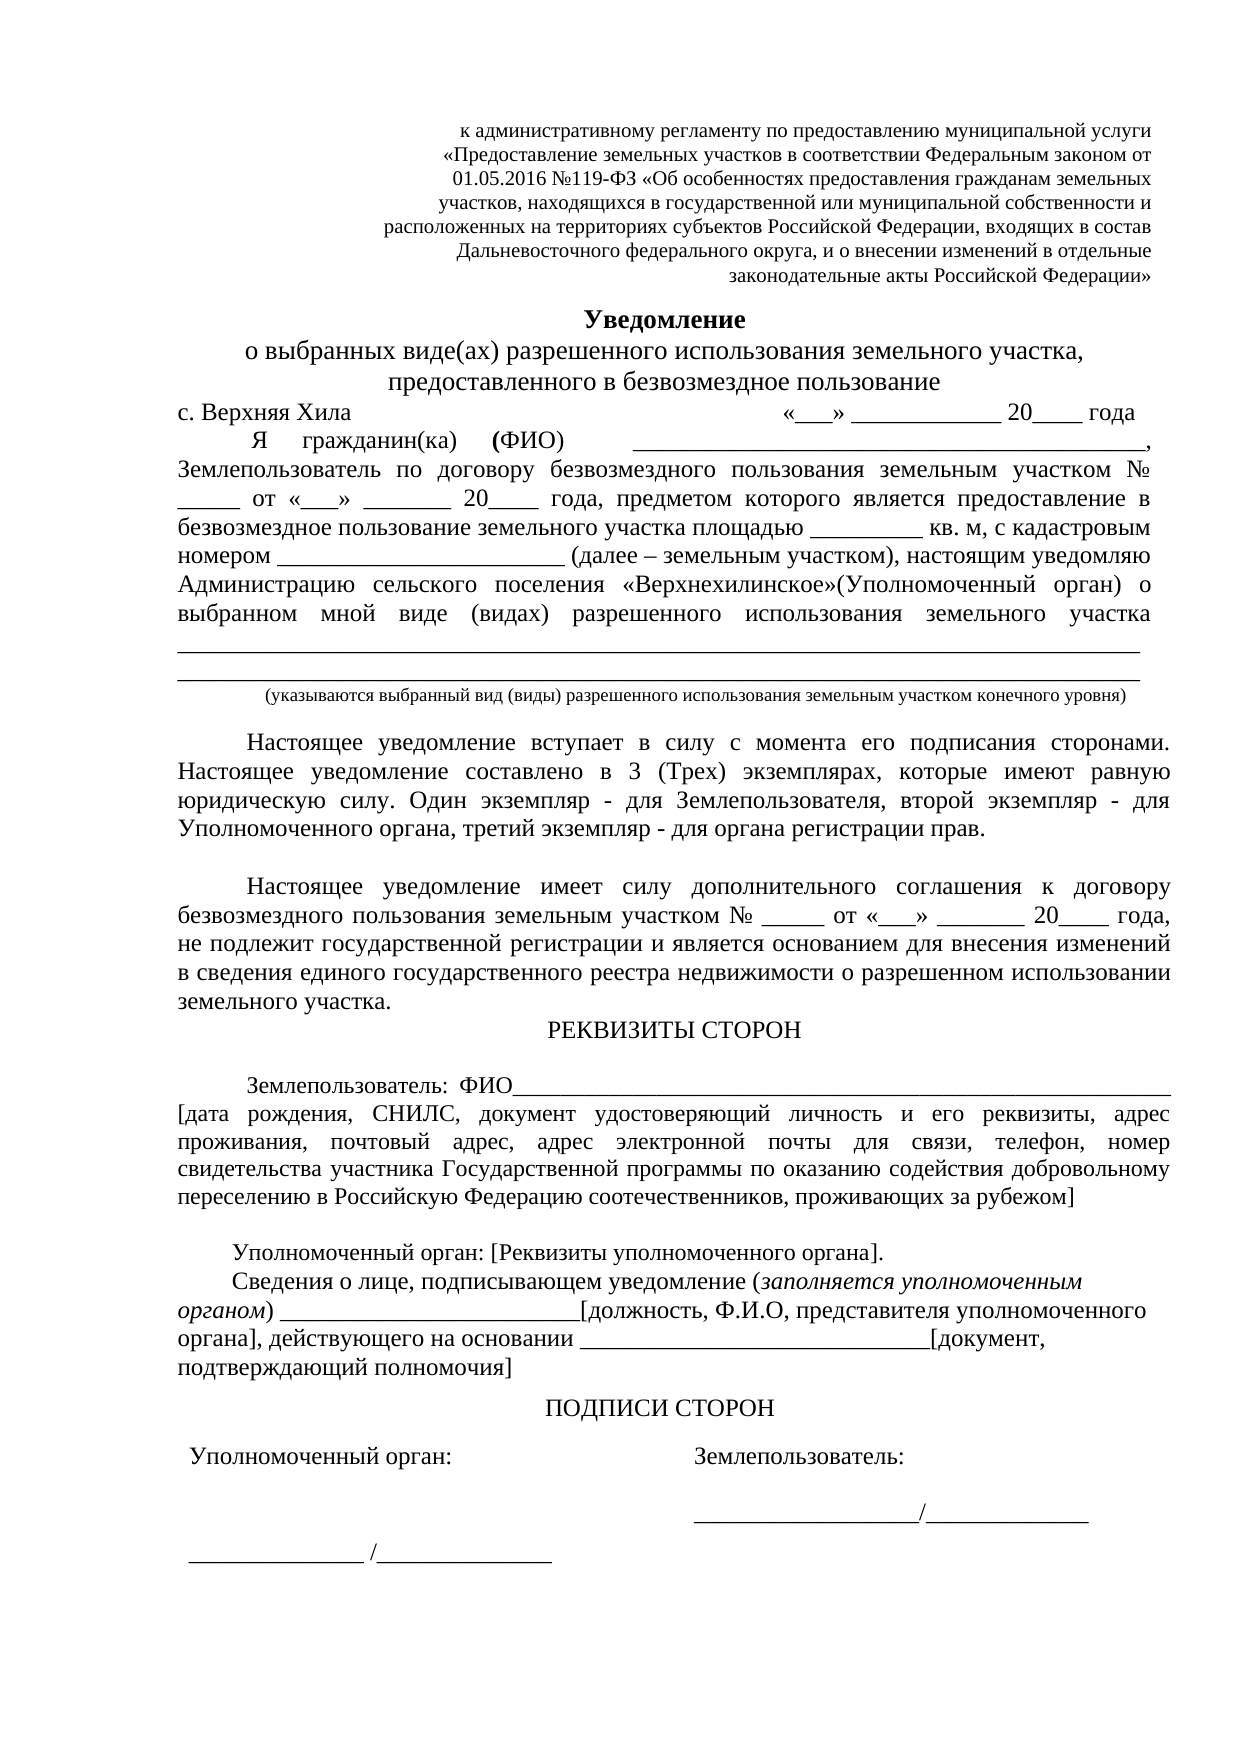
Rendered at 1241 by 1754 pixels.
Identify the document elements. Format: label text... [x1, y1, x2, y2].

text о выбранных виде(ах) разрешенного использования земельного участка, предоставленного в безвозмездное пользование [177, 334, 1152, 397]
text (указываются выбранный вид (виды) разрешенного использования земельным участком конечного уровня) [177, 684, 1152, 706]
text к административному регламенту по предоставлению муниципальной услуги «Предоставление земельных участков в соответствии Федеральным законом от 01.05.2016 №119-ФЗ «Об особенностях предоставления гражданам земельных участков, находящихся в государственной или муниципальной собственности и расположенных на территориях субъектов Российской Федерации, входящих в состав Дальневосточного федерального округа, и о внесении изменений в отдельные законодательные акты Российской Федерации» [369, 118, 1152, 287]
text Я гражданин(ка) (ФИО) _________________________________________, Землепользователь по договору безвозмездного пользования земельным участком № _____ от «___» _______ 20____ года, предметом которого является предоставление в безвозмездное пользование земельного участка площадью _________ кв. м, с кадастровым номером _______________________ (далее – земельным участком), настоящим уведомляю Администрацию сельского поселения «Верхнехилинское»(Уполномоченный орган) о выбранном мной виде (видах) разрешенного использования земельного участка __________________________________________________________________________________________________________________________________________________________ [177, 425, 1152, 684]
text Уведомление [177, 303, 1152, 334]
text с. Верхняя Хила «___» ____________ 20____ года [177, 397, 1152, 425]
table_header Настоящее уведомление вступает в силу с момента его подписания сторонами. Настоящее уведомление составлено в 3 (Трех) экземплярах, которые имеют равную юридическую силу. Один экземпляр - для Землепользователя, второй экземпляр - для Уполномоченного органа, третий экземпляр - для органа регистрации прав. Настоящее уведомление имеет силу дополнительного соглашения к договору безвозмездного пользования земельным участком № _____ от «___» _______ 20____ года, не подлежит государственной регистрации и является основанием для внесения изменений в сведения единого государственного реестра недвижимости о разрешенном использовании земельного участка. РЕКВИЗИТЫ СТОРОН Землепользователь: ФИО_______________________________________________________ [дата рождения, СНИЛС, документ удостоверяющий личность и его реквизиты, адрес проживания, почтовый адрес, адрес электронной почты для связи, телефон, номер свидетельства участника Государственной программы по оказанию содействия добровольному переселению в Российскую Федерацию соотечественников, проживающих за рубежом] Уполномоченный орган: [Реквизиты уполномоченного органа]. Сведения о лице, подписывающем уведомление (заполняется уполномоченным органом) ________________________[должность, Ф.И.О, представителя уполномоченного органа], действующего на основании ____________________________[документ, подтверждающий полномочия] ПОДПИСИ СТОРОН [173, 727, 1171, 1584]
